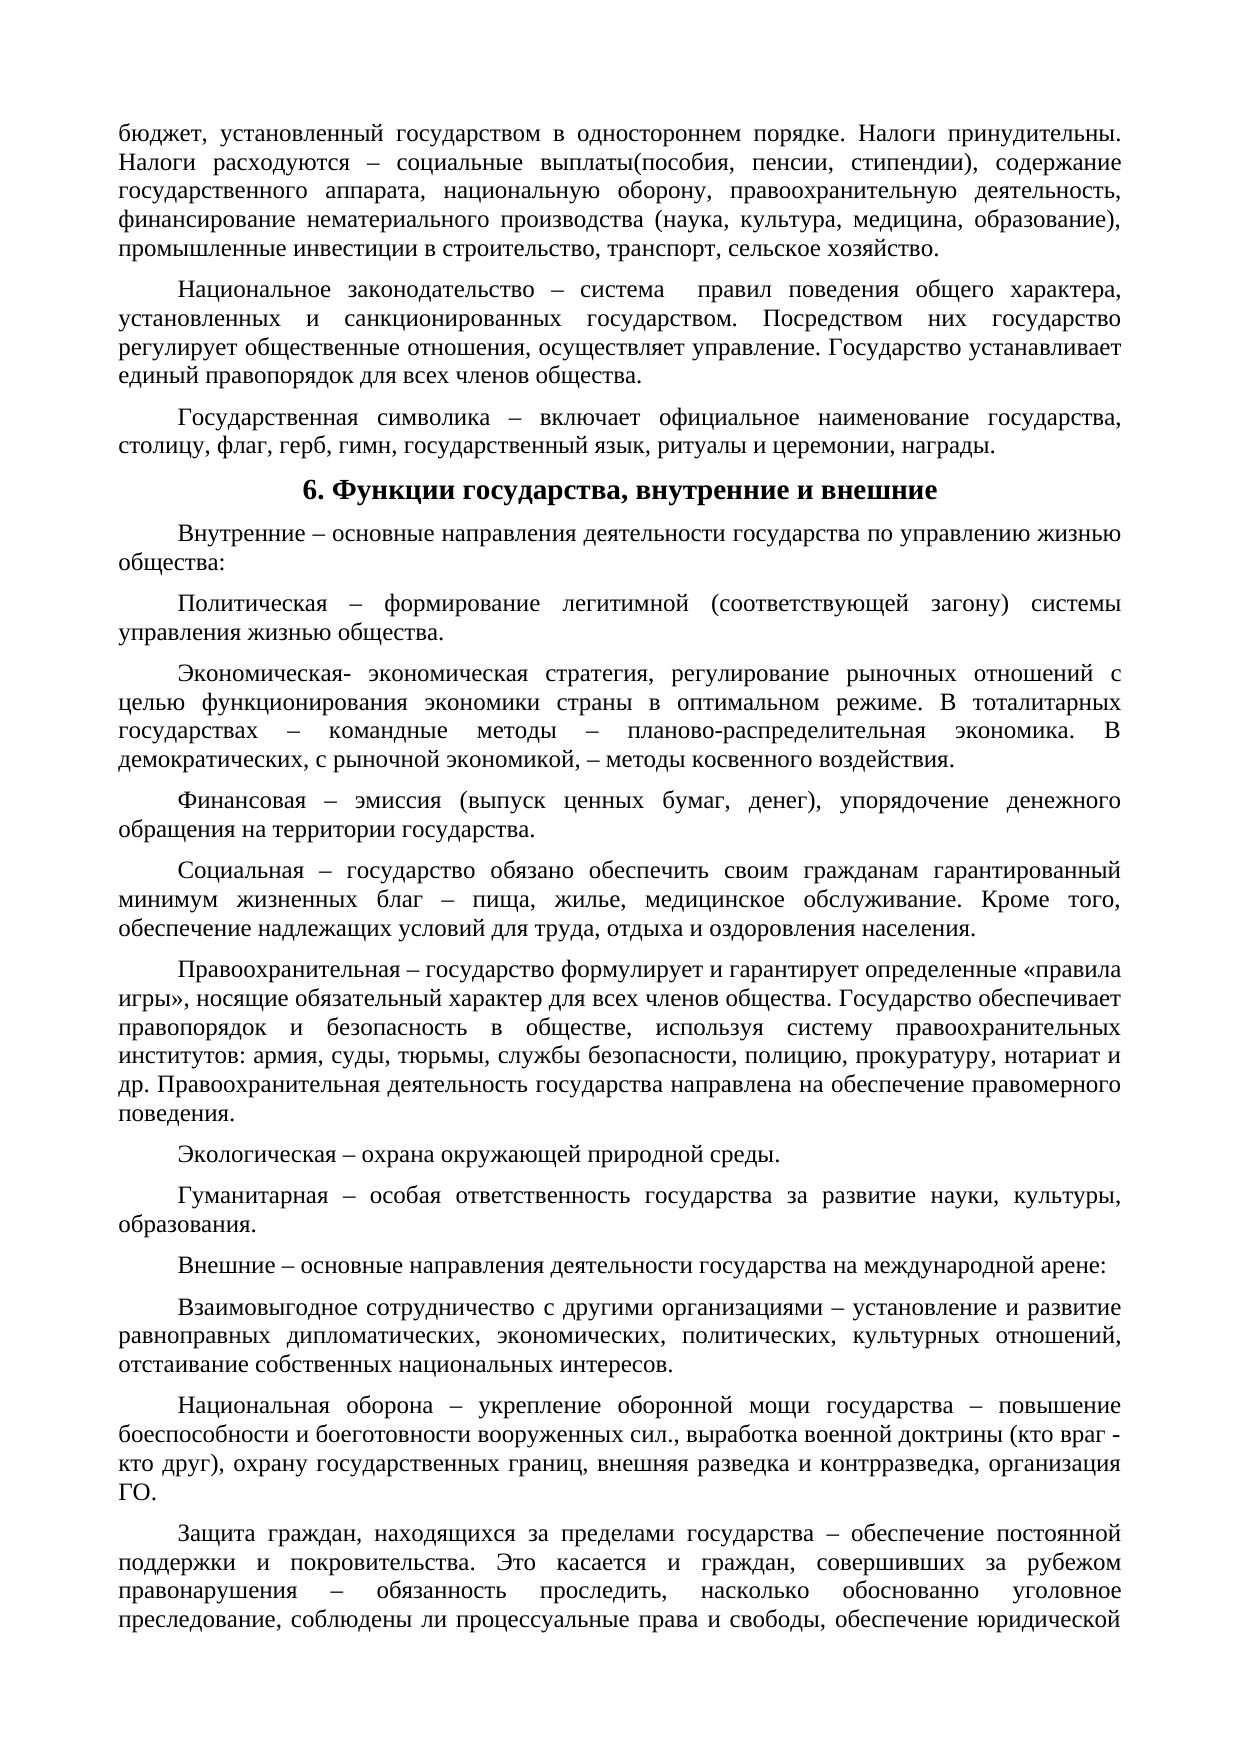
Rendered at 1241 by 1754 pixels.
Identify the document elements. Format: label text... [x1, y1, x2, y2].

text 6. Функции государства, внутренние и внешние [118, 472, 1122, 505]
text Экономическая- экономическая стратегия, регулирование рыночных отношений с целью функционирования экономики страны в оптимальном режиме. В тоталитарных государствах – командные методы – планово-распределительная экономика. В демократических, с рыночной экономикой, – методы косвенного воздействия. [118, 658, 1122, 773]
text Взаимовыгодное сотрудничество с другими организациями – установление и развитие равноправных дипломатических, экономических, политических, культурных отношений, отстаивание собственных национальных интересов. [118, 1292, 1122, 1378]
text Государственная символика – включает официальное наименование государства, столицу, флаг, герб, гимн, государственный язык, ритуалы и церемонии, награды. [118, 402, 1122, 459]
text Правоохранительная – государство формулирует и гарантирует определенные «правила игры», носящие обязательный характер для всех членов общества. Государство обеспечивает правопорядок и безопасность в обществе, используя систему правоохранительных институтов: армия, суды, тюрьмы, службы безопасности, полицию, прокуратуру, нотариат и др. Правоохранительная деятельность государства направлена на обеспечение правомерного поведения. [118, 954, 1122, 1127]
text Внешние – основные направления деятельности государства на международной арене: [118, 1250, 1122, 1279]
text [118, 1518, 1122, 1633]
text Гуманитарная – особая ответственность государства за развитие науки, культуры, образования. [118, 1180, 1122, 1238]
text Социальная – государство обязано обеспечить своим гражданам гарантированный минимум жизненных благ – пища, жилье, медицинское обслуживание. Кроме того, обеспечение надлежащих условий для труда, отдыха и оздоровления населения. [118, 855, 1122, 942]
text Внутренние – основные направления деятельности государства по управлению жизнью общества: [118, 518, 1122, 575]
text Финансовая – эмиссия (выпуск ценных бумаг, денег), упорядочение денежного обращения на территории государства. [118, 785, 1122, 843]
text Экологическая – охрана окружающей природной среды. [118, 1139, 1122, 1168]
text Политическая – формирование легитимной (соответствующей загону) системы управления жизнью общества. [118, 588, 1122, 645]
text Национальное законодательство – система правил поведения общего характера, установленных и санкционированных государством. Посредством них государство регулирует общественные отношения, осуществляет управление. Государство устанавливает единый правопорядок для всех членов общества. [118, 274, 1122, 389]
text Национальная оборона – укрепление оборонной мощи государства – повышение боеспособности и боеготовности вооруженных сил., выработка военной доктрины (кто враг - кто друг), охрану государственных границ, внешняя разведка и контрразведка, организация ГО. [118, 1390, 1122, 1505]
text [118, 118, 1122, 262]
